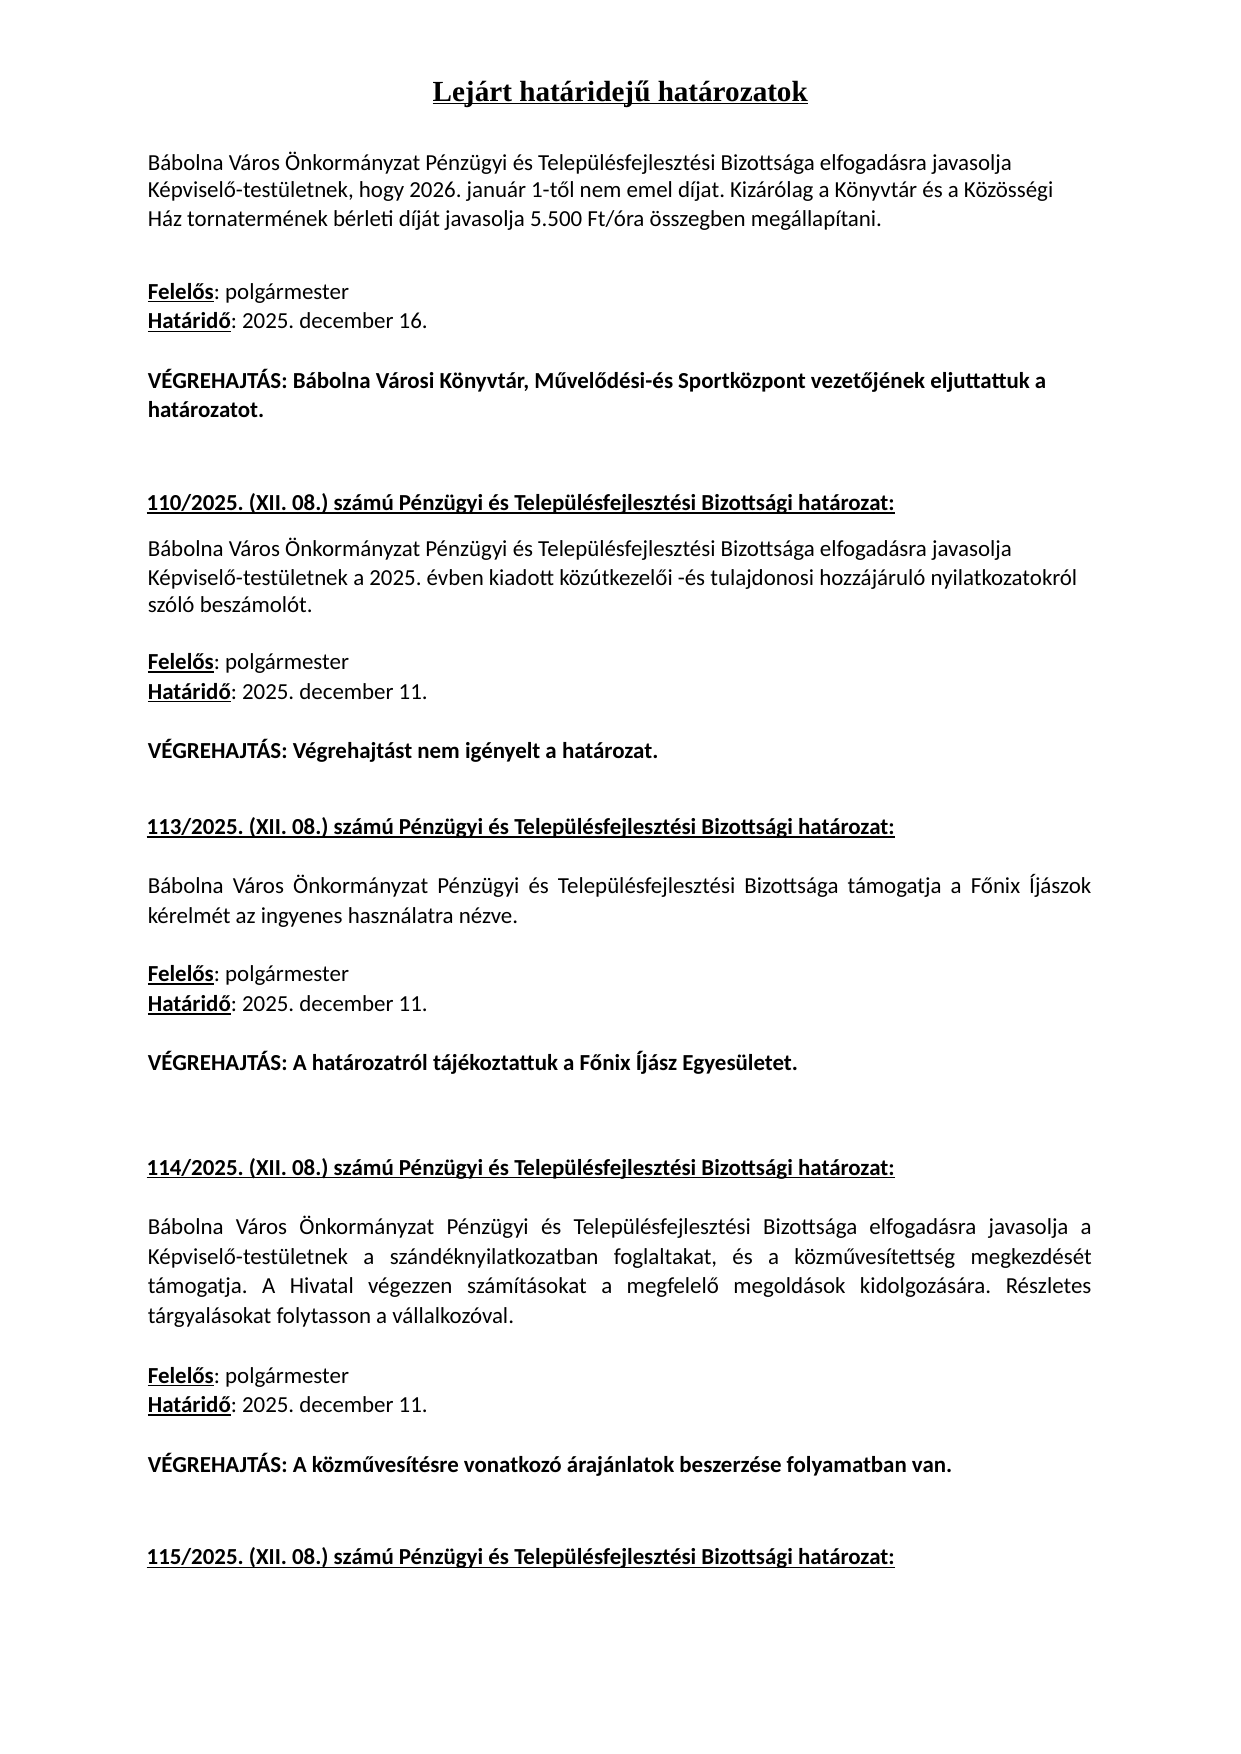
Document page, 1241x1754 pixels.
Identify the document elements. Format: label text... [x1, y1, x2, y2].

text Felelős: polgármester [148, 1361, 1093, 1389]
text 113/2025. (XII. 08.) számú Pénzügyi és Településfejlesztési Bizottsági határozat: [146, 812, 1093, 840]
text Határidő: 2025. december 16. [148, 306, 1093, 334]
text 110/2025. (XII. 08.) számú Pénzügyi és Településfejlesztési Bizottsági határozat: [146, 488, 1093, 516]
text Bábolna Város Önkormányzat Pénzügyi és Településfejlesztési Bizottsága elfogadásra javasolja Képviselő-testületnek, hogy 2026. január 1-től nem emel díjat. Kizárólag a Könyvtár és a Közösségi Ház tornatermének bérleti díját javasolja 5.500 Ft/óra összegben megállapítani. [148, 148, 1093, 232]
text Felelős: polgármester [148, 277, 1093, 305]
text Bábolna Város Önkormányzat Pénzügyi és Településfejlesztési Bizottsága elfogadásra javasolja a Képviselő-testületnek a szándéknyilatkozatban foglaltakat, és a közművesítettség megkezdését támogatja. A Hivatal végezzen számításokat a megfelelő megoldások kidolgozására. Részletes tárgyalásokat folytasson a vállalkozóval. [148, 1212, 1093, 1329]
text VÉGREHAJTÁS: Bábolna Városi Könyvtár, Művelődési-és Sportközpont vezetőjének eljuttattuk a határozatot. [148, 366, 1093, 423]
text 115/2025. (XII. 08.) számú Pénzügyi és Településfejlesztési Bizottsági határozat: [146, 1542, 1093, 1571]
text Határidő: 2025. december 11. [148, 989, 1093, 1017]
text Bábolna Város Önkormányzat Pénzügyi és Településfejlesztési Bizottsága elfogadásra javasolja Képviselő-testületnek a 2025. évben kiadott közútkezelői -és tulajdonosi hozzájáruló nyilatkozatokról szóló beszámolót. [148, 534, 1093, 619]
text VÉGREHAJTÁS: Végrehajtást nem igényelt a határozat. [148, 736, 1093, 764]
text VÉGREHAJTÁS: A közművesítésre vonatkozó árajánlatok beszerzése folyamatban van. [148, 1450, 1093, 1478]
text Határidő: 2025. december 11. [148, 677, 1093, 705]
text VÉGREHAJTÁS: A határozatról tájékoztattuk a Főnix Íjász Egyesületet. [148, 1048, 1093, 1076]
text 114/2025. (XII. 08.) számú Pénzügyi és Településfejlesztési Bizottsági határozat: [146, 1153, 1093, 1181]
text Bábolna Város Önkormányzat Pénzügyi és Településfejlesztési Bizottsága támogatja a Főnix Íjászok kérelmét az ingyenes használatra nézve. [148, 872, 1093, 929]
text Felelős: polgármester [148, 959, 1093, 987]
text Felelős: polgármester [148, 647, 1093, 675]
text Határidő: 2025. december 11. [148, 1390, 1093, 1418]
